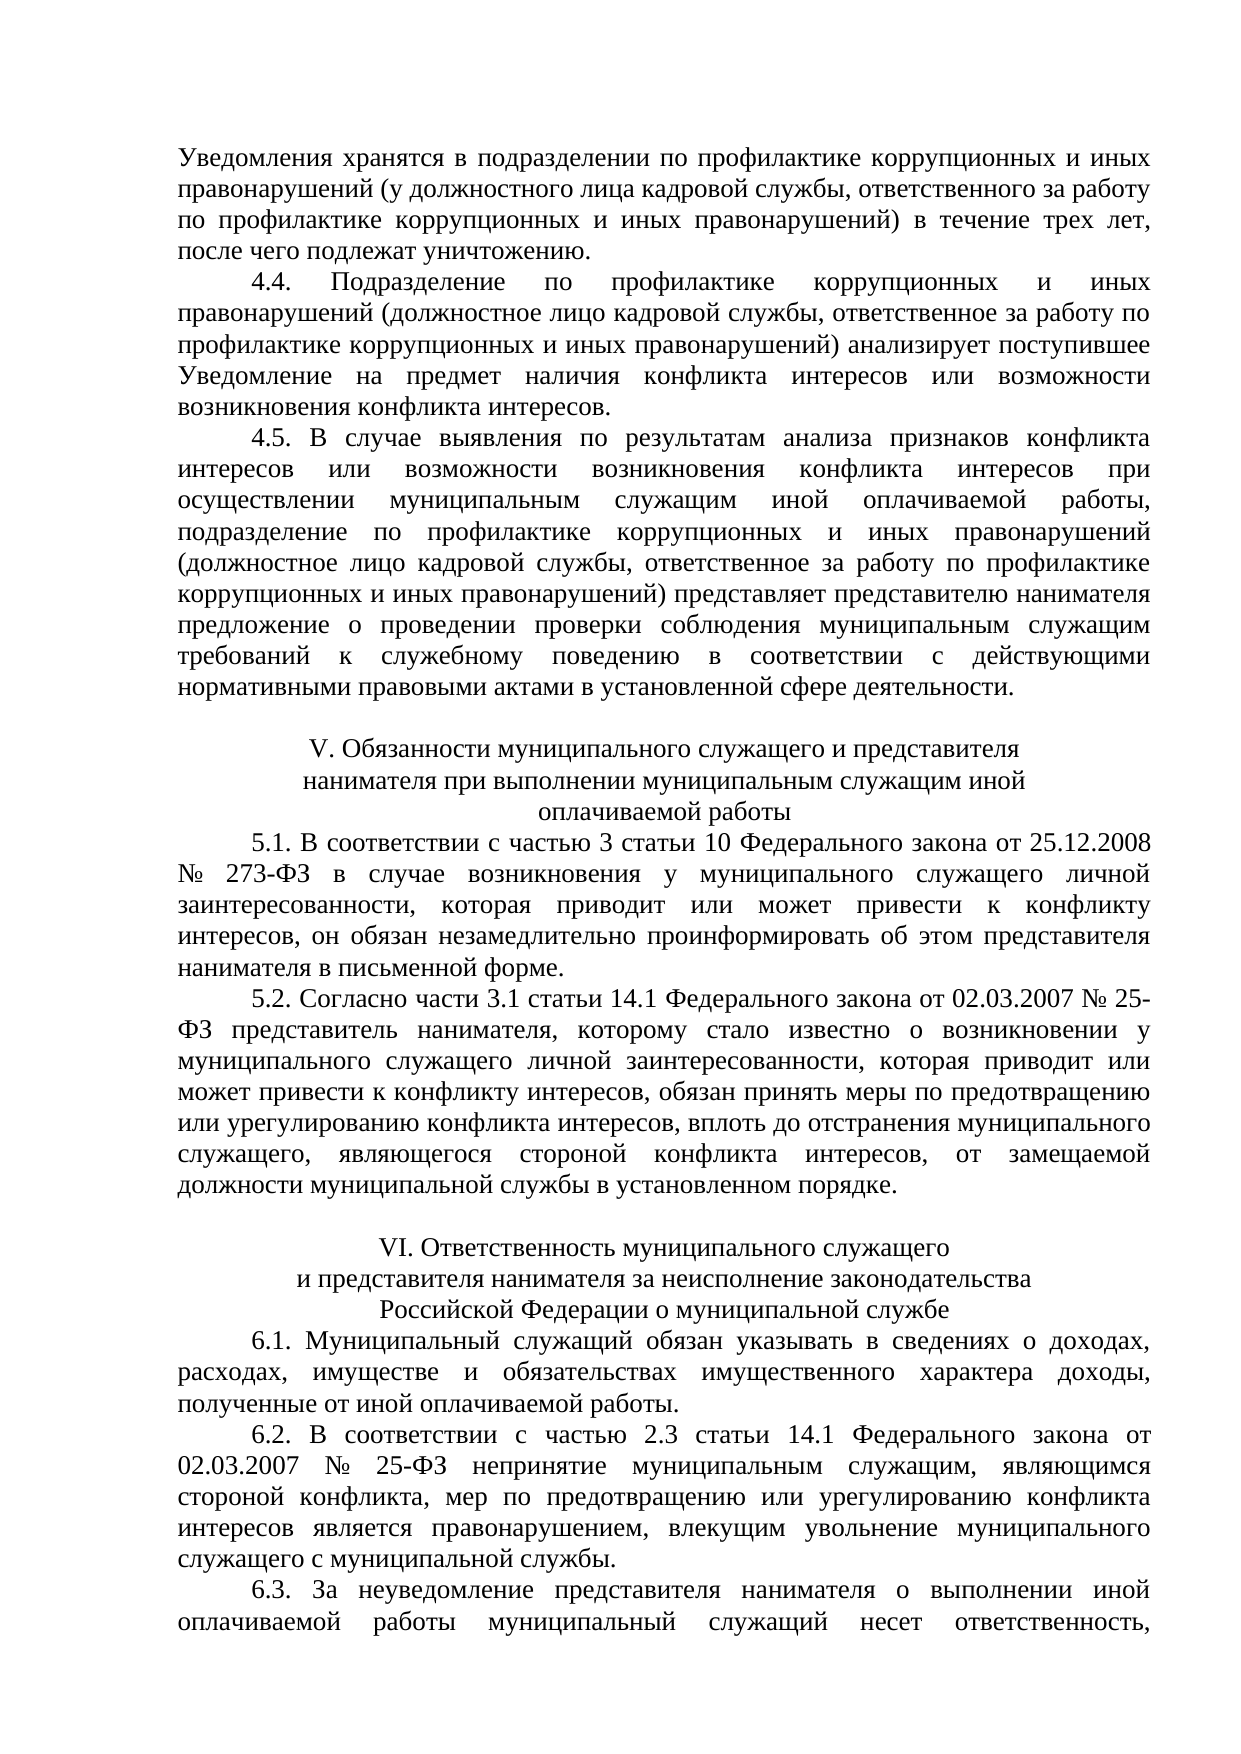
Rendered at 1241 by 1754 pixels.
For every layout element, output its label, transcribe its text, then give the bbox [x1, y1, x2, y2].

text VI. Ответственность муниципального служащего [177, 1231, 1152, 1262]
text 6.1. Муниципальный служащий обязан указывать в сведениях о доходах, расходах, имуществе и обязательствах имущественного характера доходы, полученные от иной оплачиваемой работы. [177, 1324, 1152, 1418]
text 5.1. В соответствии с частью 3 статьи 10 Федерального закона от 25.12.2008 № 273-ФЗ в случае возникновения у муниципального служащего личной заинтересованности, которая приводит или может привести к конфликту интересов, он обязан незамедлительно проинформировать об этом представителя нанимателя в письменной форме. [177, 826, 1152, 982]
text нанимателя при выполнении муниципальным служащим иной [177, 764, 1152, 795]
text 4.4. Подразделение по профилактике коррупционных и иных правонарушений (должностное лицо кадровой службы, ответственное за работу по профилактике коррупционных и иных правонарушений) анализирует поступившее Уведомление на предмет наличия конфликта интересов или возможности возникновения конфликта интересов. [177, 265, 1152, 421]
text Российской Федерации о муниципальной службе [177, 1293, 1152, 1324]
text 6.2. В соответствии с частью 2.3 статьи 14.1 Федерального закона от 02.03.2007 № 25-ФЗ непринятие муниципальным служащим, являющимся стороной конфликта, мер по предотвращению или урегулированию конфликта интересов является правонарушением, влекущим увольнение муниципального служащего с муниципальной службы. [177, 1418, 1152, 1573]
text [177, 141, 1152, 265]
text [177, 1573, 1152, 1636]
text 5.2. Согласно части 3.1 статьи 14.1 Федерального закона от 02.03.2007 № 25-ФЗ представитель нанимателя, которому стало известно о возникновении у муниципального служащего личной заинтересованности, которая приводит или может привести к конфликту интересов, обязан принять меры по предотвращению или урегулированию конфликта интересов, вплоть до отстранения муниципального служащего, являющегося стороной конфликта интересов, от замещаемой должности муниципальной службы в установленном порядке. [177, 982, 1152, 1200]
text V. Обязанности муниципального служащего и представителя [177, 733, 1152, 764]
text оплачиваемой работы [177, 795, 1152, 826]
text 4.5. В случае выявления по результатам анализа признаков конфликта интересов или возможности возникновения конфликта интересов при осуществлении муниципальным служащим иной оплачиваемой работы, подразделение по профилактике коррупционных и иных правонарушений (должностное лицо кадровой службы, ответственное за работу по профилактике коррупционных и иных правонарушений) представляет представителю нанимателя предложение о проведении проверки соблюдения муниципальным служащим требований к служебному поведению в соответствии с действующими нормативными правовыми актами в установленной сфере деятельности. [177, 421, 1152, 701]
text и представителя нанимателя за неисполнение законодательства [177, 1262, 1152, 1293]
